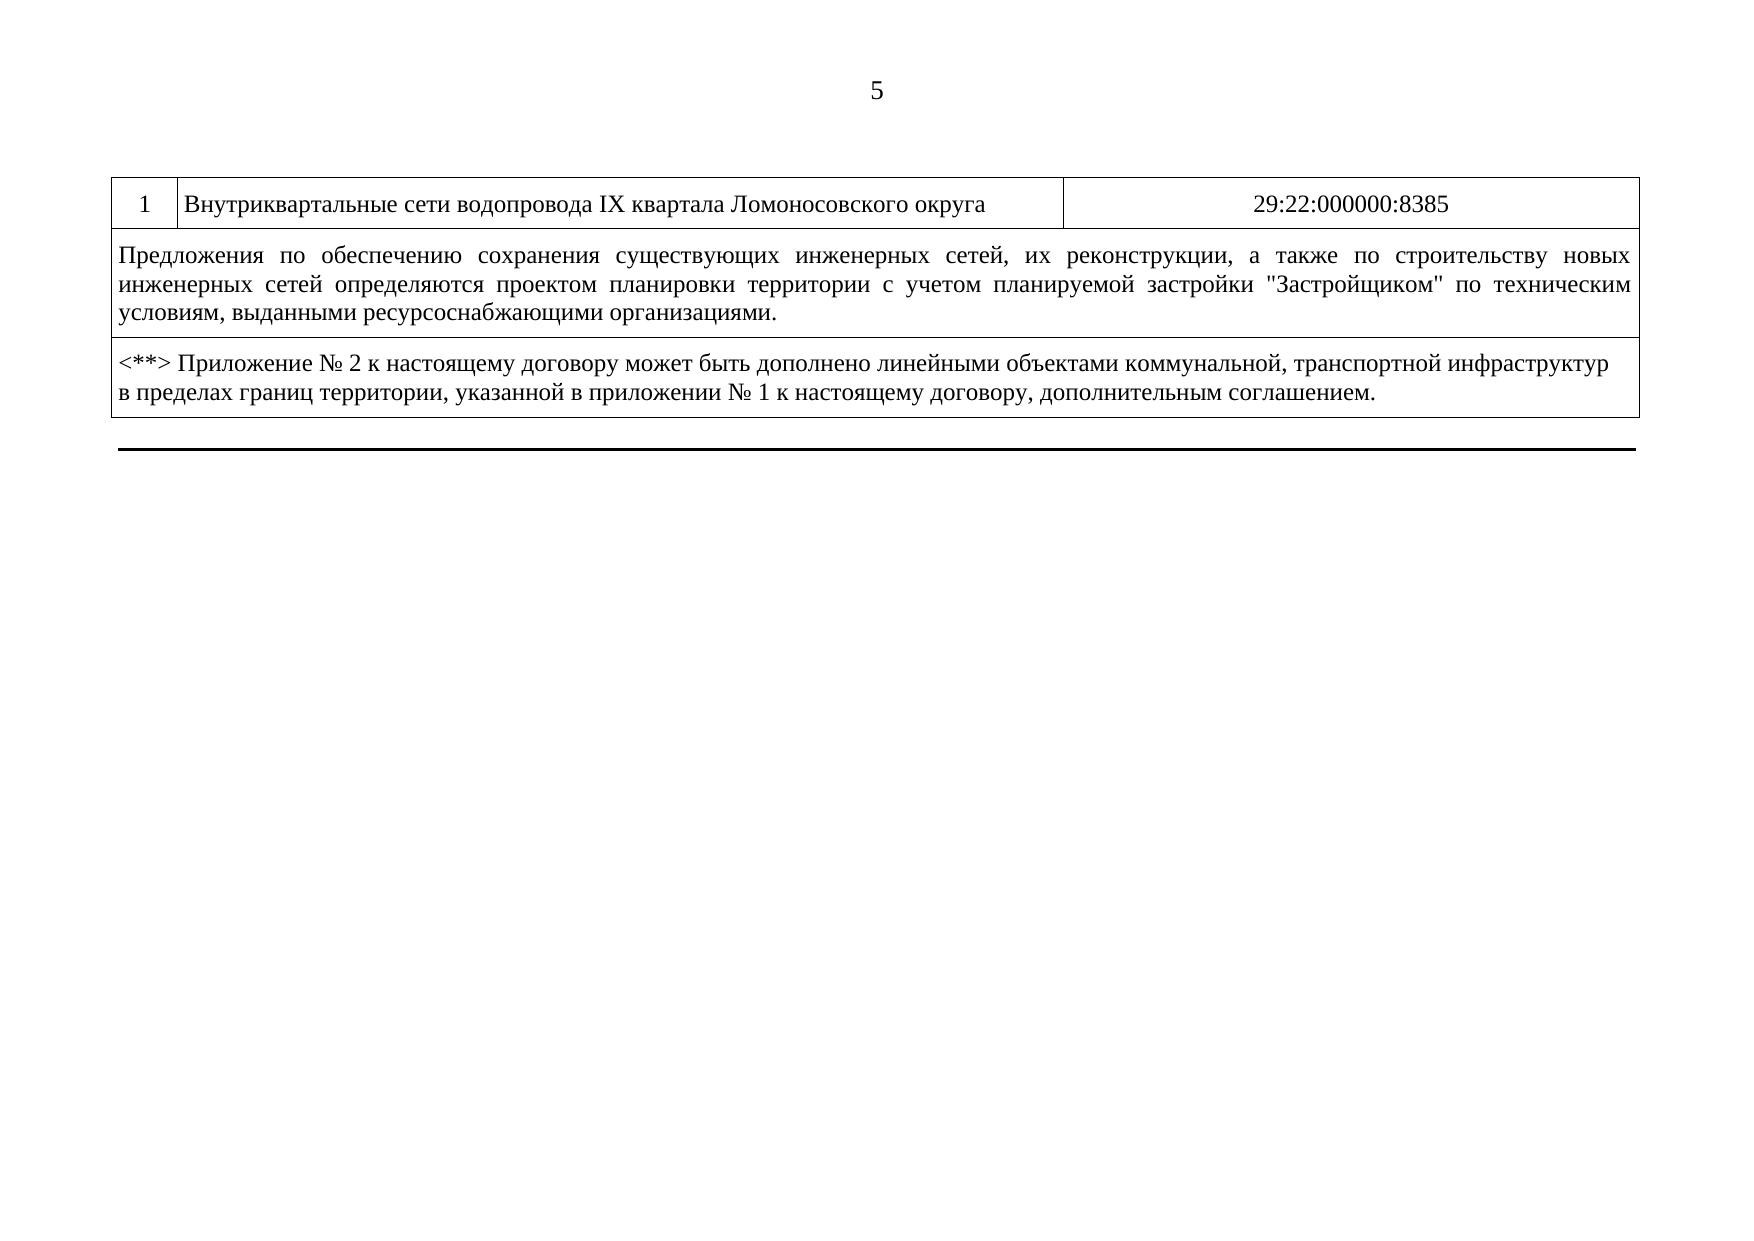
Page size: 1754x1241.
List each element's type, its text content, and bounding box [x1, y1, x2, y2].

table_cell 1 [112, 178, 177, 228]
table_cell <**> Приложение № 2 к настоящему договору может быть дополнено линейными объектами коммунальной, транспортной инфраструктур в пределах границ территории, указанной в приложении № 1 к настоящему договору, дополнительным соглашением. [112, 338, 1639, 417]
table_cell Внутриквартальные сети водопровода IX квартала Ломоносовского округа [178, 178, 1063, 228]
table_cell Предложения по обеспечению сохранения существующих инженерных сетей, их реконструкции, а также по строительству новых инженерных сетей определяются проектом планировки территории с учетом планируемой застройки "Застройщиком" по техническим условиям, выданными ресурсоснабжающими организациями. [112, 229, 1639, 337]
table_cell 29:22:000000:8385 [1064, 178, 1639, 228]
